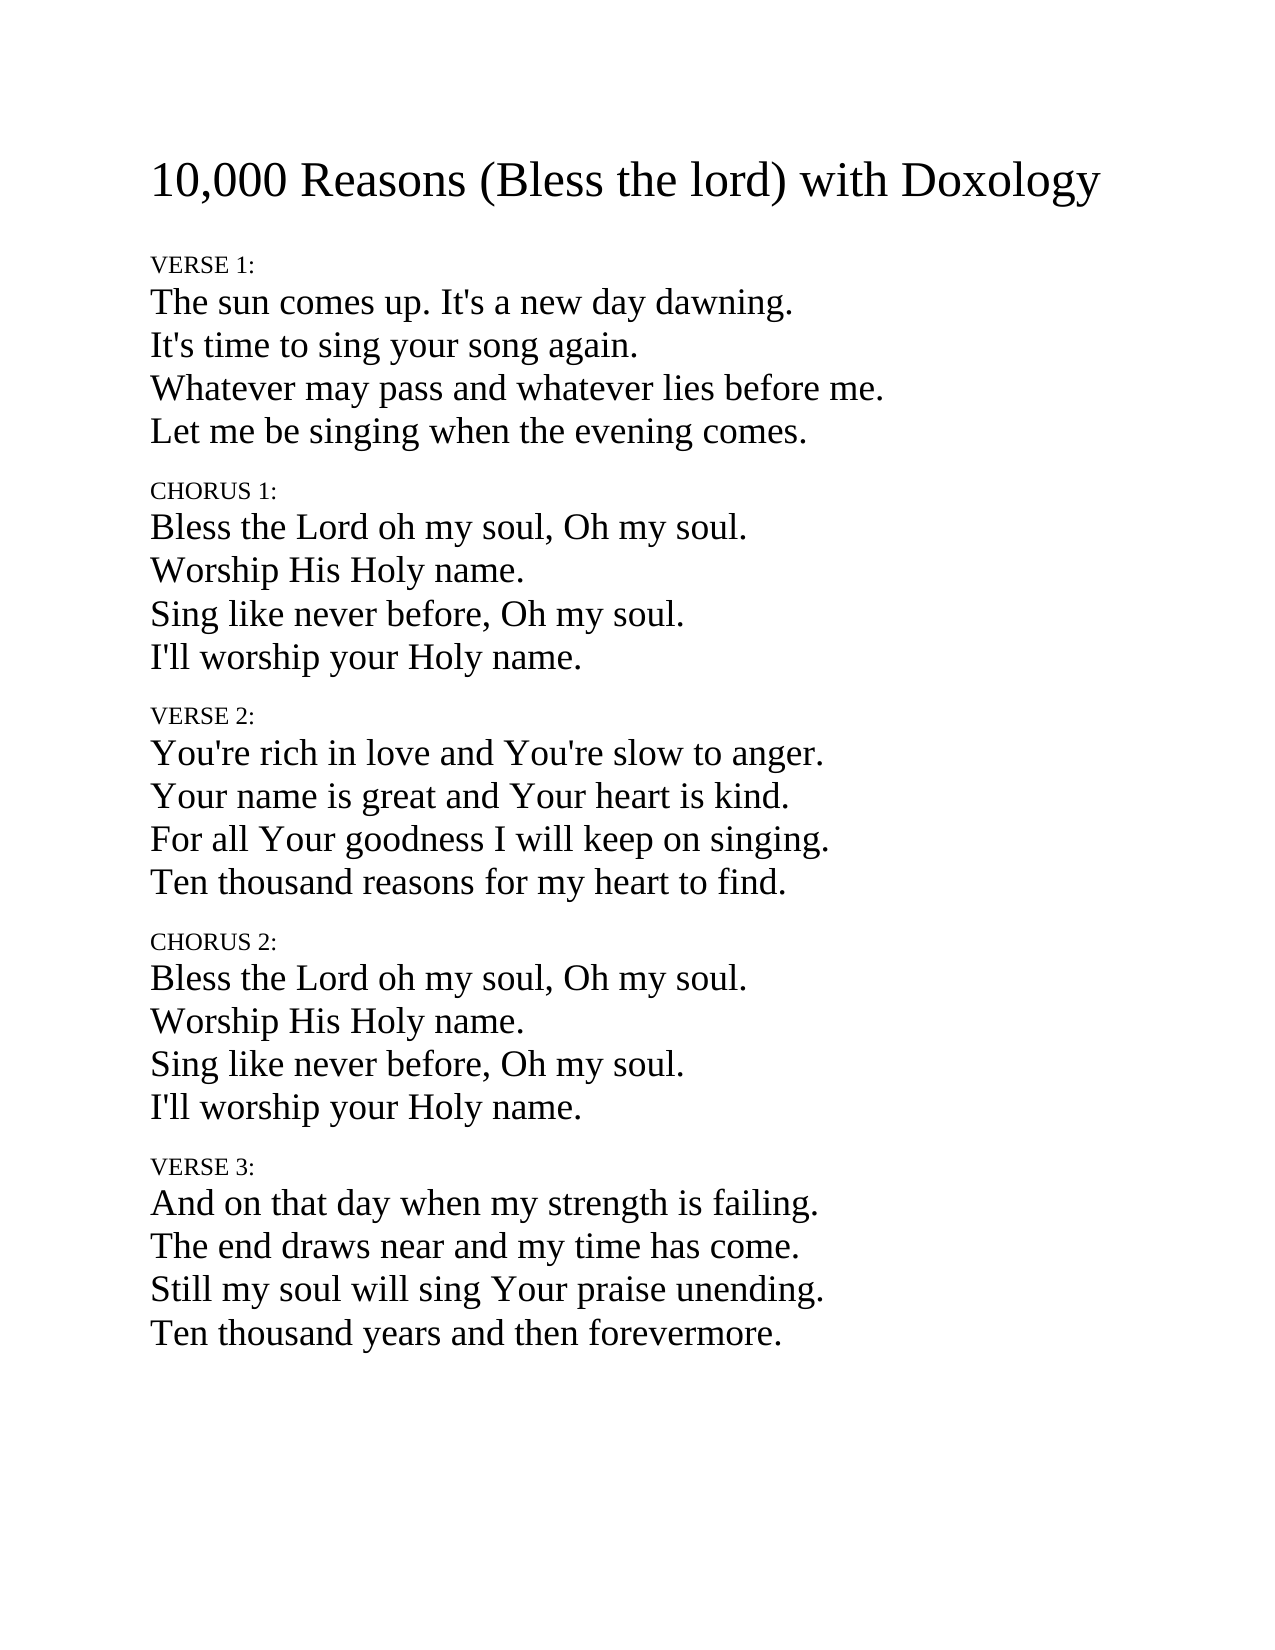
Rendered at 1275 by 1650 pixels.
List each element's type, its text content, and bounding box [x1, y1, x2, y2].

text You're rich in love and You're slow to anger. [150, 730, 1125, 773]
text CHORUS 2: [150, 927, 1125, 955]
text And on that day when my strength is failing. [150, 1181, 1125, 1224]
text 10,000 Reasons (Bless the lord) with Doxology [150, 150, 1125, 207]
text VERSE 2: [150, 701, 1125, 730]
text Worship His Holy name. [150, 548, 1125, 591]
text It's time to sing your song again. [150, 322, 1125, 366]
text Bless the Lord oh my soul, Oh my soul. [150, 955, 1125, 998]
text Sing like never before, Oh my soul. [150, 1042, 1125, 1085]
text I'll worship your Holy name. [150, 634, 1125, 677]
text VERSE 1: [150, 251, 1125, 279]
text CHORUS 1: [150, 476, 1125, 505]
text I'll worship your Holy name. [150, 1085, 1125, 1128]
text VERSE 3: [150, 1152, 1125, 1181]
text The sun comes up. It's a new day dawning. [150, 279, 1125, 322]
text Ten thousand reasons for my heart to find. [150, 859, 1125, 902]
text Let me be singing when the evening comes. [150, 409, 1125, 452]
text Bless the Lord oh my soul, Oh my soul. [150, 505, 1125, 548]
text The end draws near and my time has come. [150, 1224, 1125, 1267]
text Ten thousand years and then forevermore. [150, 1310, 1125, 1353]
text For all Your goodness I will keep on singing. [150, 816, 1125, 859]
text Your name is great and Your heart is kind. [150, 773, 1125, 816]
text Sing like never before, Oh my soul. [150, 591, 1125, 634]
text Whatever may pass and whatever lies before me. [150, 366, 1125, 409]
text Worship His Holy name. [150, 998, 1125, 1042]
text Still my soul will sing Your praise unending. [150, 1267, 1125, 1310]
